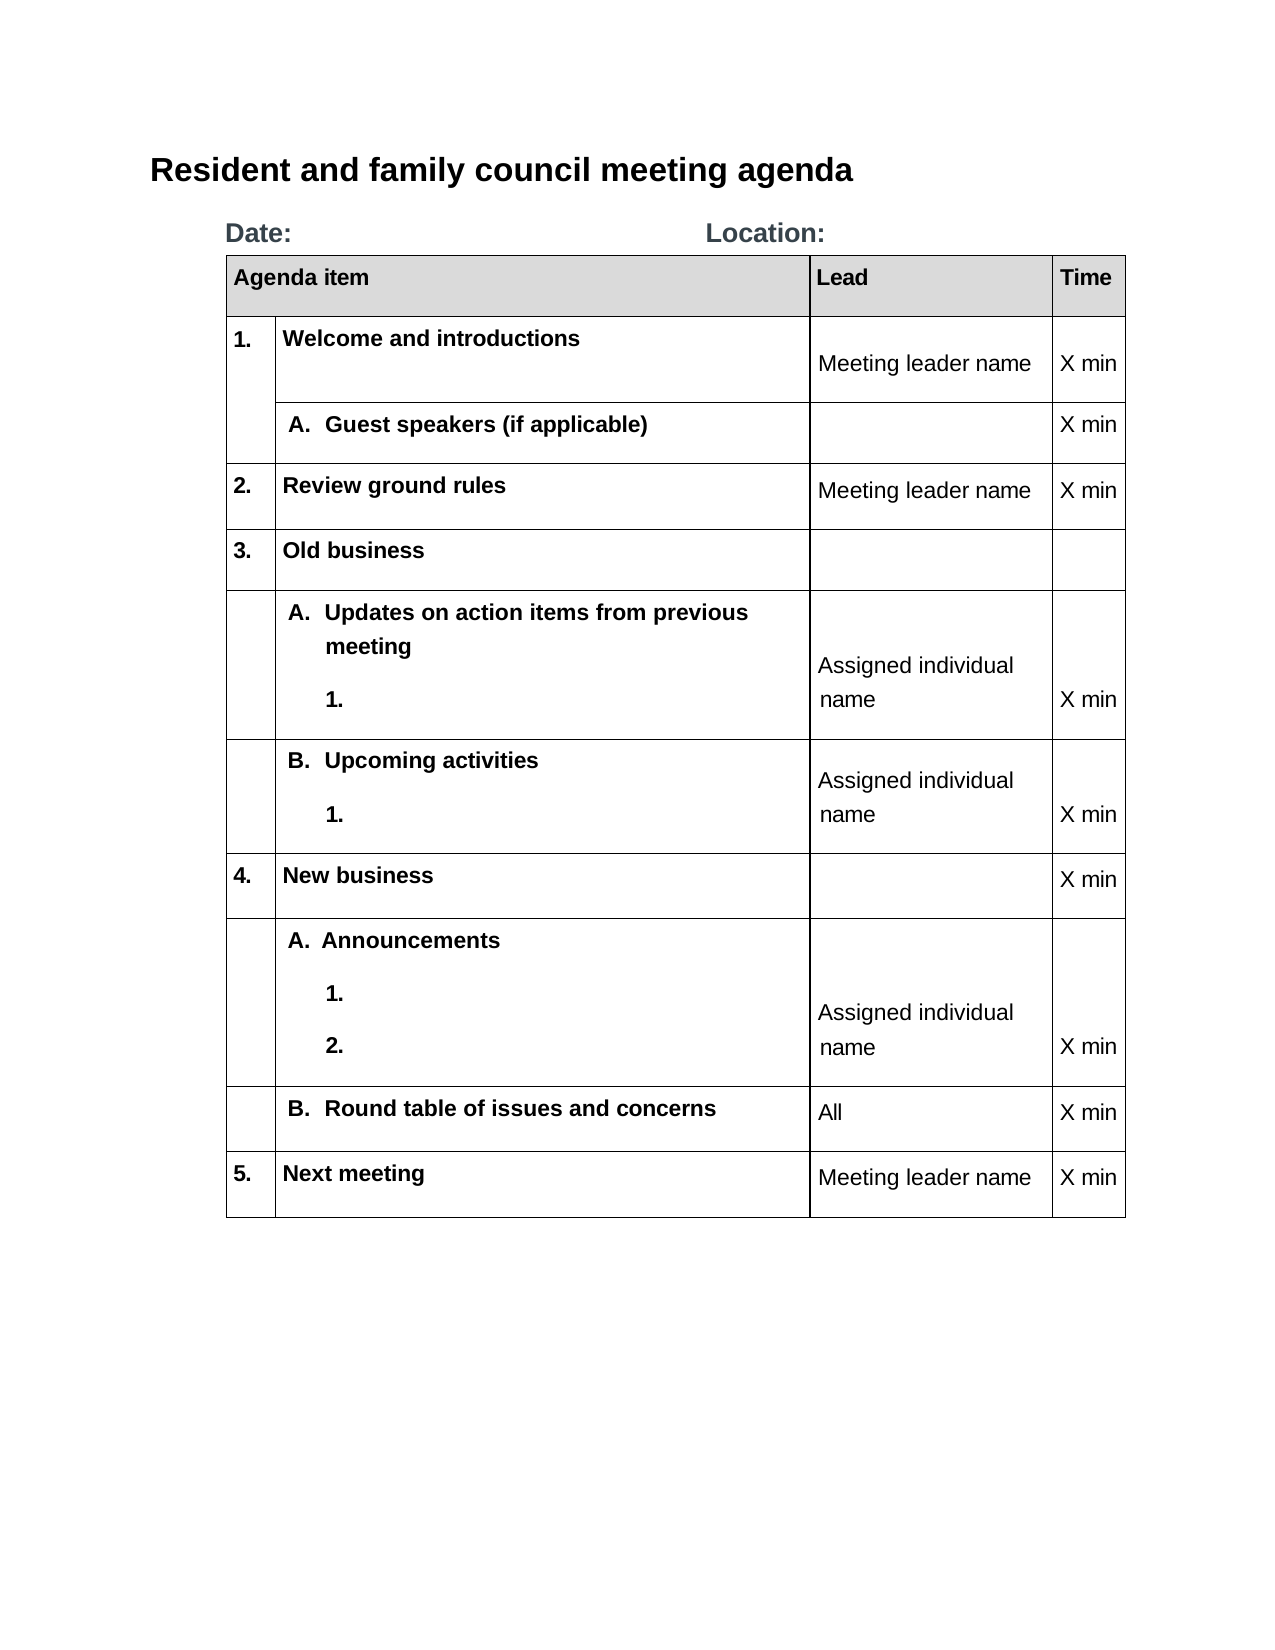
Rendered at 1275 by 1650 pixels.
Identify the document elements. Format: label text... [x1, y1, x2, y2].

table_cell [227, 591, 275, 738]
table_cell B. Upcoming activities 1. [276, 740, 809, 853]
table_cell [227, 1087, 275, 1151]
table_cell B. Round table of issues and concerns [276, 1087, 809, 1151]
table_cell X min [1053, 403, 1125, 463]
table_cell X min [1053, 740, 1125, 853]
table_cell [227, 919, 275, 1086]
table_cell Assigned individual name [811, 919, 1052, 1086]
table_cell Old business [276, 530, 809, 590]
table_cell X min [1053, 591, 1125, 738]
table_cell Meeting leader name [811, 1152, 1052, 1217]
table_cell X min [1053, 919, 1125, 1086]
text Date: Location: [225, 217, 1125, 248]
table_cell 5. [227, 1152, 275, 1217]
table_cell [1053, 530, 1125, 590]
table_cell A. Guest speakers (if applicable) [276, 403, 809, 463]
table_cell X min [1053, 854, 1125, 918]
table_cell [811, 403, 1052, 463]
table_cell 4. [227, 854, 275, 918]
table_cell A. Updates on action items from previous meeting 1. [276, 591, 809, 738]
table_cell A. Announcements 1. 2. [276, 919, 809, 1086]
table_cell 3. [227, 530, 275, 590]
table_cell 1. [227, 317, 275, 463]
table_cell New business [276, 854, 809, 918]
table_cell Meeting leader name [811, 317, 1052, 402]
table_cell X min [1053, 1152, 1125, 1217]
table_cell [811, 854, 1052, 918]
table_cell Welcome and introductions [276, 317, 809, 402]
table_cell Next meeting [276, 1152, 809, 1217]
table_cell Review ground rules [276, 464, 809, 529]
text Resident and family council meeting agenda [150, 150, 1125, 188]
table_header Lead [811, 256, 1052, 316]
table_cell X min [1053, 1087, 1125, 1151]
table_cell [811, 530, 1052, 590]
table_header Time [1053, 256, 1125, 316]
table_cell 2. [227, 464, 275, 529]
table_cell Meeting leader name [811, 464, 1052, 529]
table_cell X min [1053, 317, 1125, 402]
table_cell All [811, 1087, 1052, 1151]
table_cell Assigned individual name [811, 740, 1052, 853]
table_header Agenda item [227, 256, 809, 316]
table_cell X min [1053, 464, 1125, 529]
table_cell Assigned individual name [811, 591, 1052, 738]
table_cell [227, 740, 275, 853]
